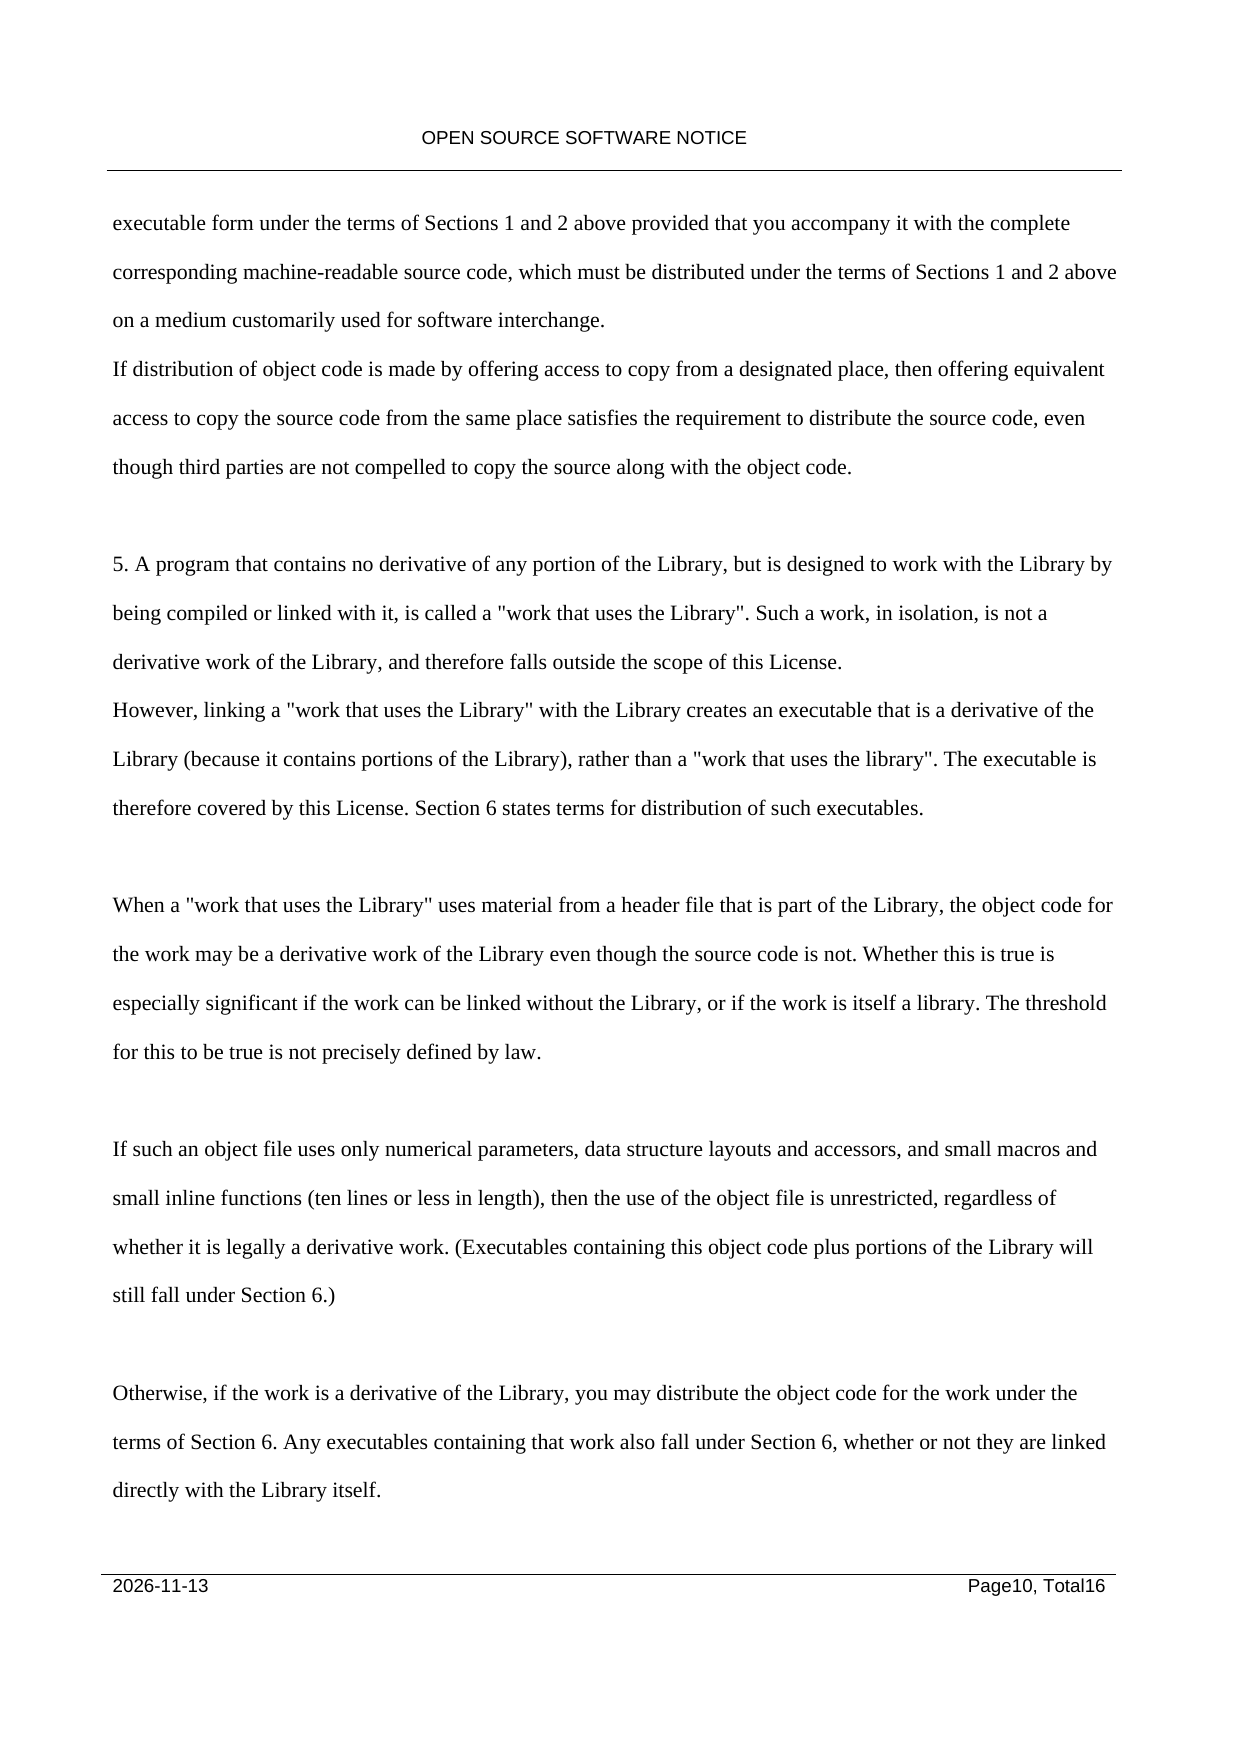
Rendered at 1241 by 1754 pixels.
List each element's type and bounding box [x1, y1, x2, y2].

text [112, 206, 1128, 1506]
